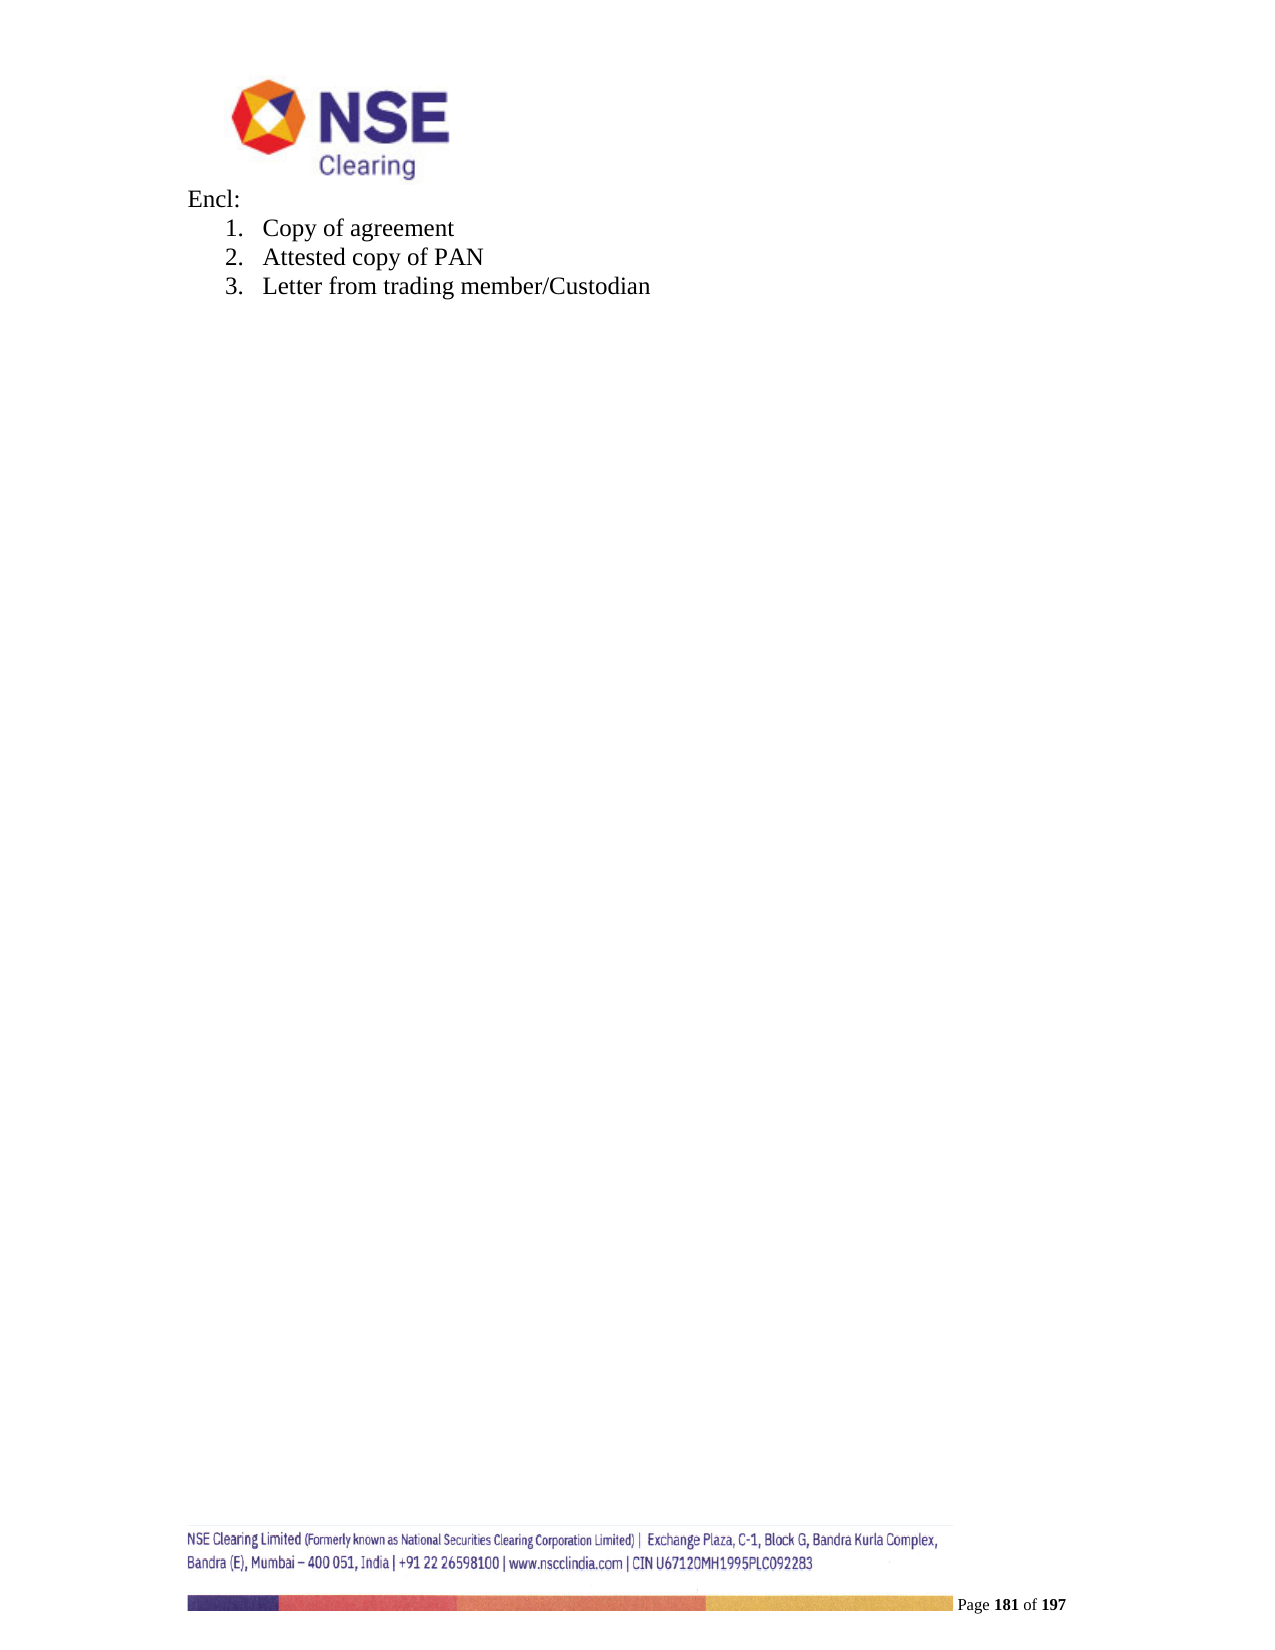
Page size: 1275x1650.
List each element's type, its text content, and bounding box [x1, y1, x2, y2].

list Copy of agreement [225, 213, 1107, 242]
list Attested copy of PAN [225, 242, 1107, 271]
picture [187, 1525, 954, 1611]
text Encl: [187, 184, 1107, 213]
list Letter from trading member/Custodian [225, 271, 1107, 299]
picture [187, 75, 493, 185]
